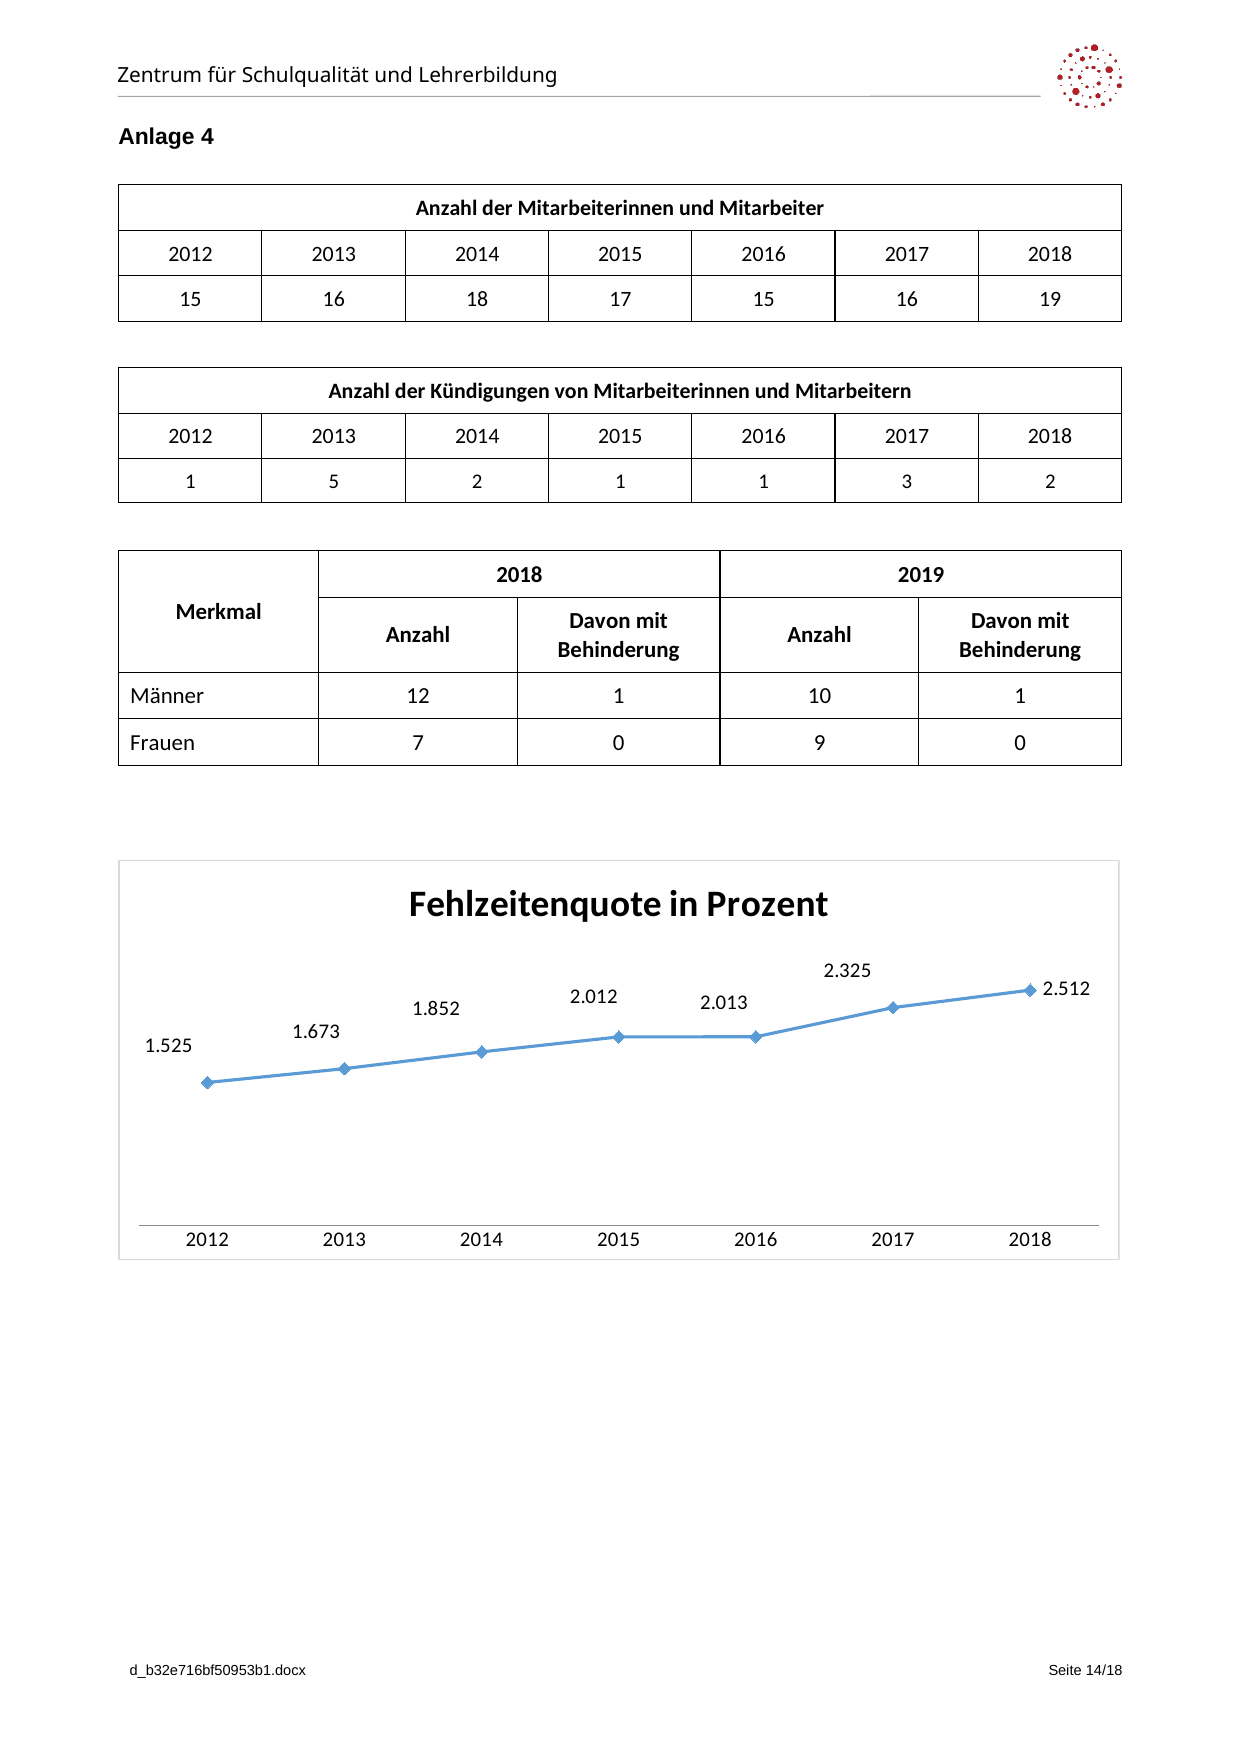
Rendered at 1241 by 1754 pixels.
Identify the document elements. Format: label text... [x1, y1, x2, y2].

table_cell 15 [692, 276, 834, 321]
table_cell 2013 [262, 414, 405, 458]
table_cell 9 [721, 719, 918, 765]
table_cell 1 [692, 459, 834, 502]
table_cell 2018 [979, 414, 1121, 458]
table_cell 16 [836, 276, 978, 321]
text Anlage 4 [118, 118, 1122, 151]
table_cell 2 [979, 459, 1121, 502]
table_cell 2012 [119, 414, 261, 458]
table_cell 2015 [549, 414, 691, 458]
table_cell 2012 [119, 231, 261, 275]
table_cell 17 [549, 276, 691, 321]
table_cell 2017 [836, 414, 978, 458]
table_cell 2 [406, 459, 548, 502]
table_cell 7 [319, 719, 517, 765]
table_cell 1 [549, 459, 691, 502]
table_cell 2017 [836, 231, 978, 275]
table_cell Davon mit Behinderung [518, 598, 719, 672]
table_header Merkmal [119, 551, 318, 672]
table_cell 5 [262, 459, 405, 502]
table_cell Frauen [119, 719, 318, 765]
table_cell 2018 [979, 231, 1121, 275]
table_cell 12 [319, 673, 517, 718]
table_cell 2014 [406, 231, 548, 275]
table_header Anzahl der Kündigungen von Mitarbeiterinnen und Mitarbeitern [119, 368, 1121, 412]
table_cell 2016 [692, 414, 834, 458]
table_cell 1 [119, 459, 261, 502]
table_cell Männer [119, 673, 318, 718]
table_cell 1 [919, 673, 1121, 718]
table_cell 2016 [692, 231, 834, 275]
table_cell Davon mit Behinderung [919, 598, 1121, 672]
table_cell 18 [406, 276, 548, 321]
table_cell 0 [919, 719, 1121, 765]
table_cell 3 [836, 459, 978, 502]
table_cell Anzahl [721, 598, 918, 672]
table_cell 2015 [549, 231, 691, 275]
table_cell 16 [262, 276, 405, 321]
table_header 2019 [721, 551, 1121, 597]
table_header 2018 [319, 551, 719, 597]
table_cell 0 [518, 719, 719, 765]
table_cell 15 [119, 276, 261, 321]
picture [1056, 40, 1123, 112]
table_header Anzahl der Mitarbeiterinnen und Mitarbeiter [119, 185, 1121, 230]
table_cell 19 [979, 276, 1121, 321]
table_cell 2013 [262, 231, 405, 275]
table_cell 2014 [406, 414, 548, 458]
table_cell 10 [721, 673, 918, 718]
table_cell 1 [518, 673, 719, 718]
table_cell Anzahl [319, 598, 517, 672]
